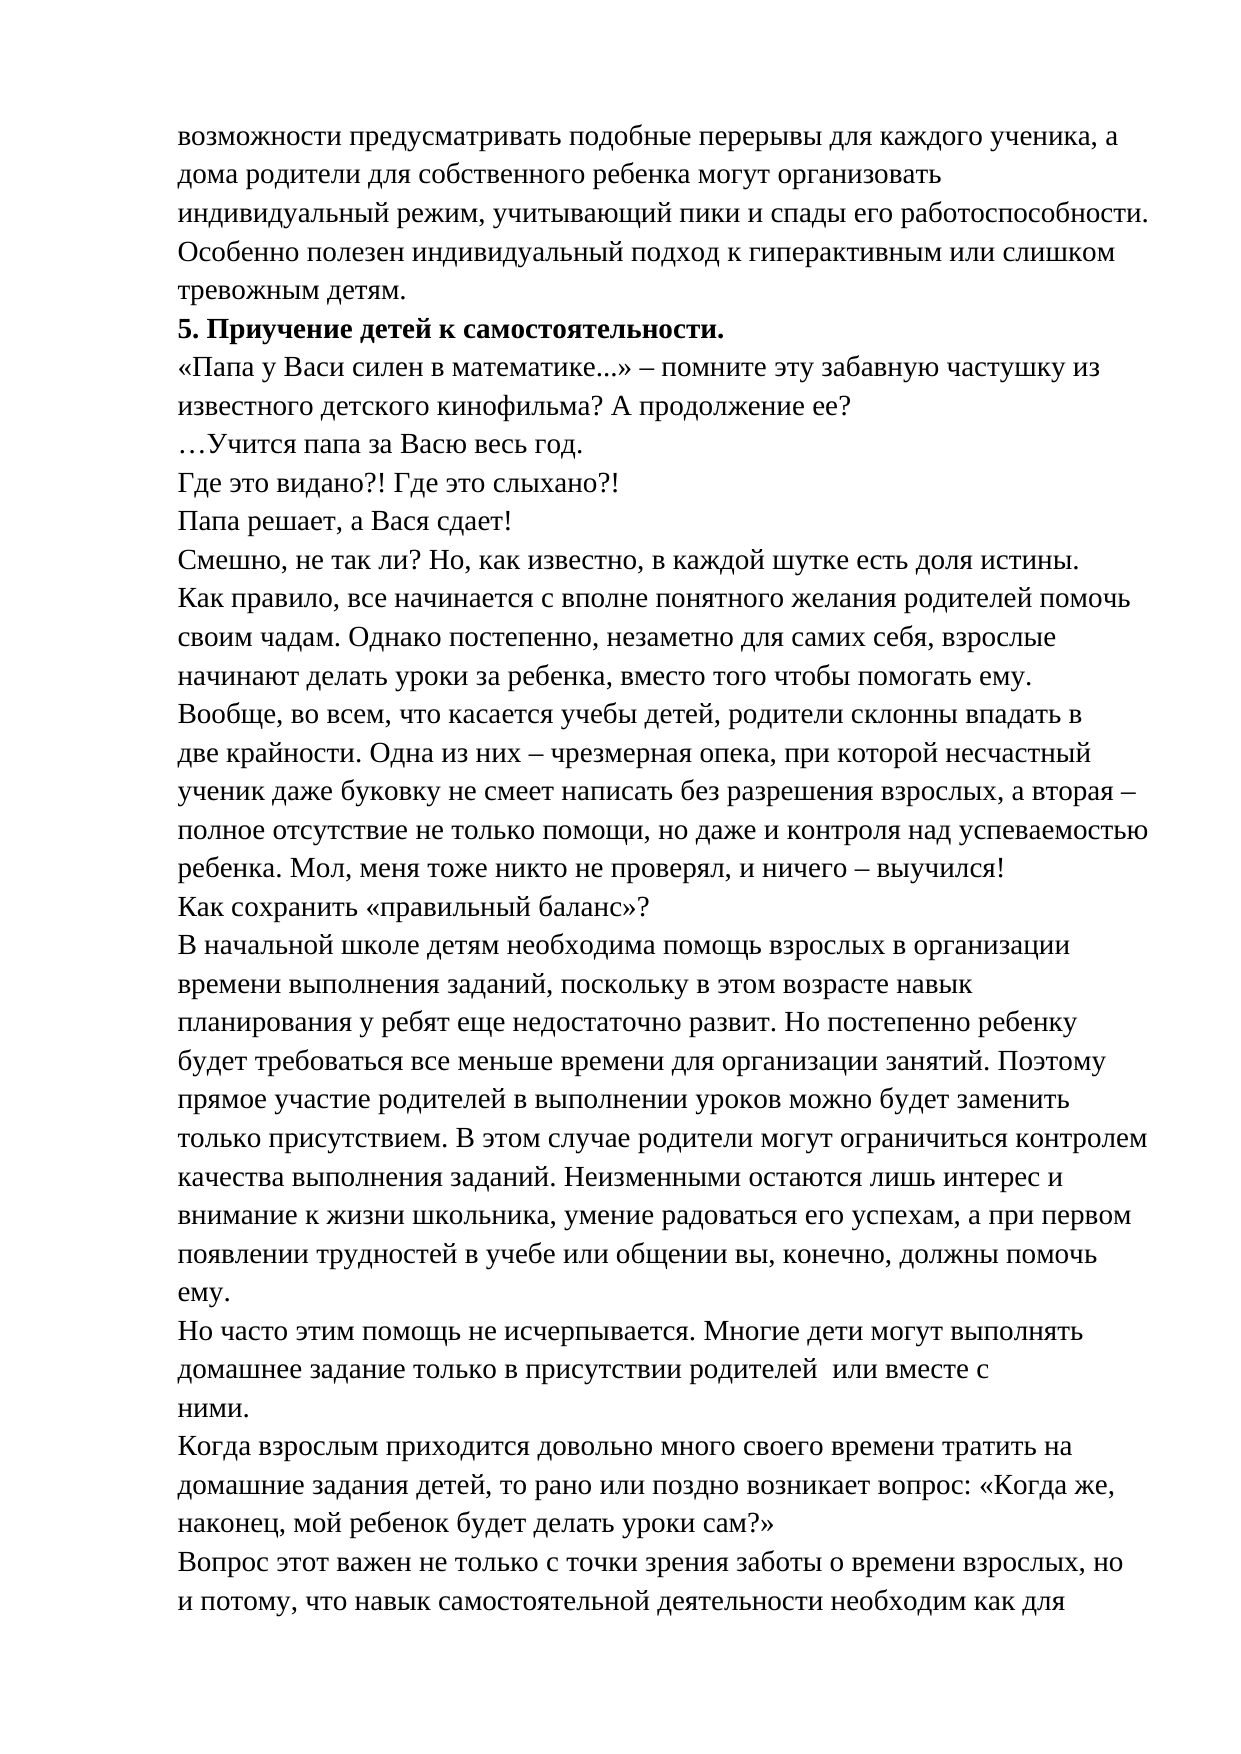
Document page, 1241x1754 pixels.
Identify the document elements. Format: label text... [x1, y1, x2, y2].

text индивидуальный режим, учитывающий пики и спады его работоспособности. [177, 195, 1152, 229]
text ребенка. Мол, меня тоже никто не проверял, и ничего – выучился! [177, 850, 1152, 884]
text Когда взрослым приходится довольно много своего времени тратить на [177, 1428, 1152, 1462]
text прямое участие родителей в выполнении уроков можно будет заменить [177, 1082, 1152, 1115]
text времени выполнения заданий, поскольку в этом возрасте навык [177, 966, 1152, 999]
text «Папа у Васи силен в математике...» – помните эту забавную частушку из [177, 349, 1152, 383]
text начинают делать уроки за ребенка, вместо того чтобы помогать ему. [177, 658, 1152, 691]
text две крайности. Одна из них – чрезмерная опека, при которой несчастный [177, 735, 1152, 768]
text Смешно, не так ли? Но, как известно, в каждой шутке есть доля истины. [177, 542, 1152, 576]
text Папа решает, а Вася сдает! [177, 503, 1152, 537]
text В начальной школе детям необходима помощь взрослых в организации [177, 927, 1152, 961]
text тревожным детям. [177, 272, 1152, 306]
text Как сохранить «правильный баланс»? [177, 889, 1152, 922]
text дома родители для собственного ребенка могут организовать [177, 157, 1152, 190]
text домашние задания детей, то рано или поздно возникает вопрос: «Когда же, [177, 1467, 1152, 1501]
text полное отсутствие не только помощи, но даже и контроля над успеваемостью [177, 812, 1152, 845]
text Вообще, во всем, что касается учебы детей, родители склонны впадать в [177, 696, 1152, 730]
text Вопрос этот важен не только с точки зрения заботы о времени взрослых, но [177, 1544, 1152, 1578]
text ними. [177, 1390, 1152, 1423]
text …Учится папа за Васю весь год. [177, 426, 1152, 460]
text и потому, что навык самостоятельной деятельности необходим как для [177, 1583, 1152, 1616]
text известного детского кинофильма? А продолжение ее? [177, 388, 1152, 421]
text Но часто этим помощь не исчерпывается. Многие дети могут выполнять [177, 1313, 1152, 1346]
text Как правило, все начинается с вполне понятного желания родителей помочь [177, 581, 1152, 614]
text Особенно полезен индивидуальный подход к гиперактивным или слишком [177, 234, 1152, 267]
text своим чадам. Однако постепенно, незаметно для самих себя, взрослые [177, 619, 1152, 653]
text только присутствием. В этом случае родители могут ограничиться контролем [177, 1120, 1152, 1154]
text наконец, мой ребенок будет делать уроки сам?» [177, 1506, 1152, 1539]
text возможности предусматривать подобные перерывы для каждого ученика, а [177, 118, 1152, 152]
text появлении трудностей в учебе или общении вы, конечно, должны помочь [177, 1236, 1152, 1269]
text ученик даже буковку не смеет написать без разрешения взрослых, а вторая – [177, 773, 1152, 807]
text 5. Приучение детей к самостоятельности. [177, 311, 1152, 344]
text Где это видано?! Где это слыхано?! [177, 465, 1152, 498]
text качества выполнения заданий. Неизменными остаются лишь интерес и [177, 1159, 1152, 1192]
text ему. [177, 1274, 1152, 1308]
text планирования у ребят еще недостаточно развит. Но постепенно ребенку [177, 1004, 1152, 1038]
text будет требоваться все меньше времени для организации занятий. Поэтому [177, 1043, 1152, 1077]
text внимание к жизни школьника, умение радоваться его успехам, а при первом [177, 1197, 1152, 1231]
text домашнее задание только в присутствии родителей или вместе с [177, 1351, 1152, 1385]
